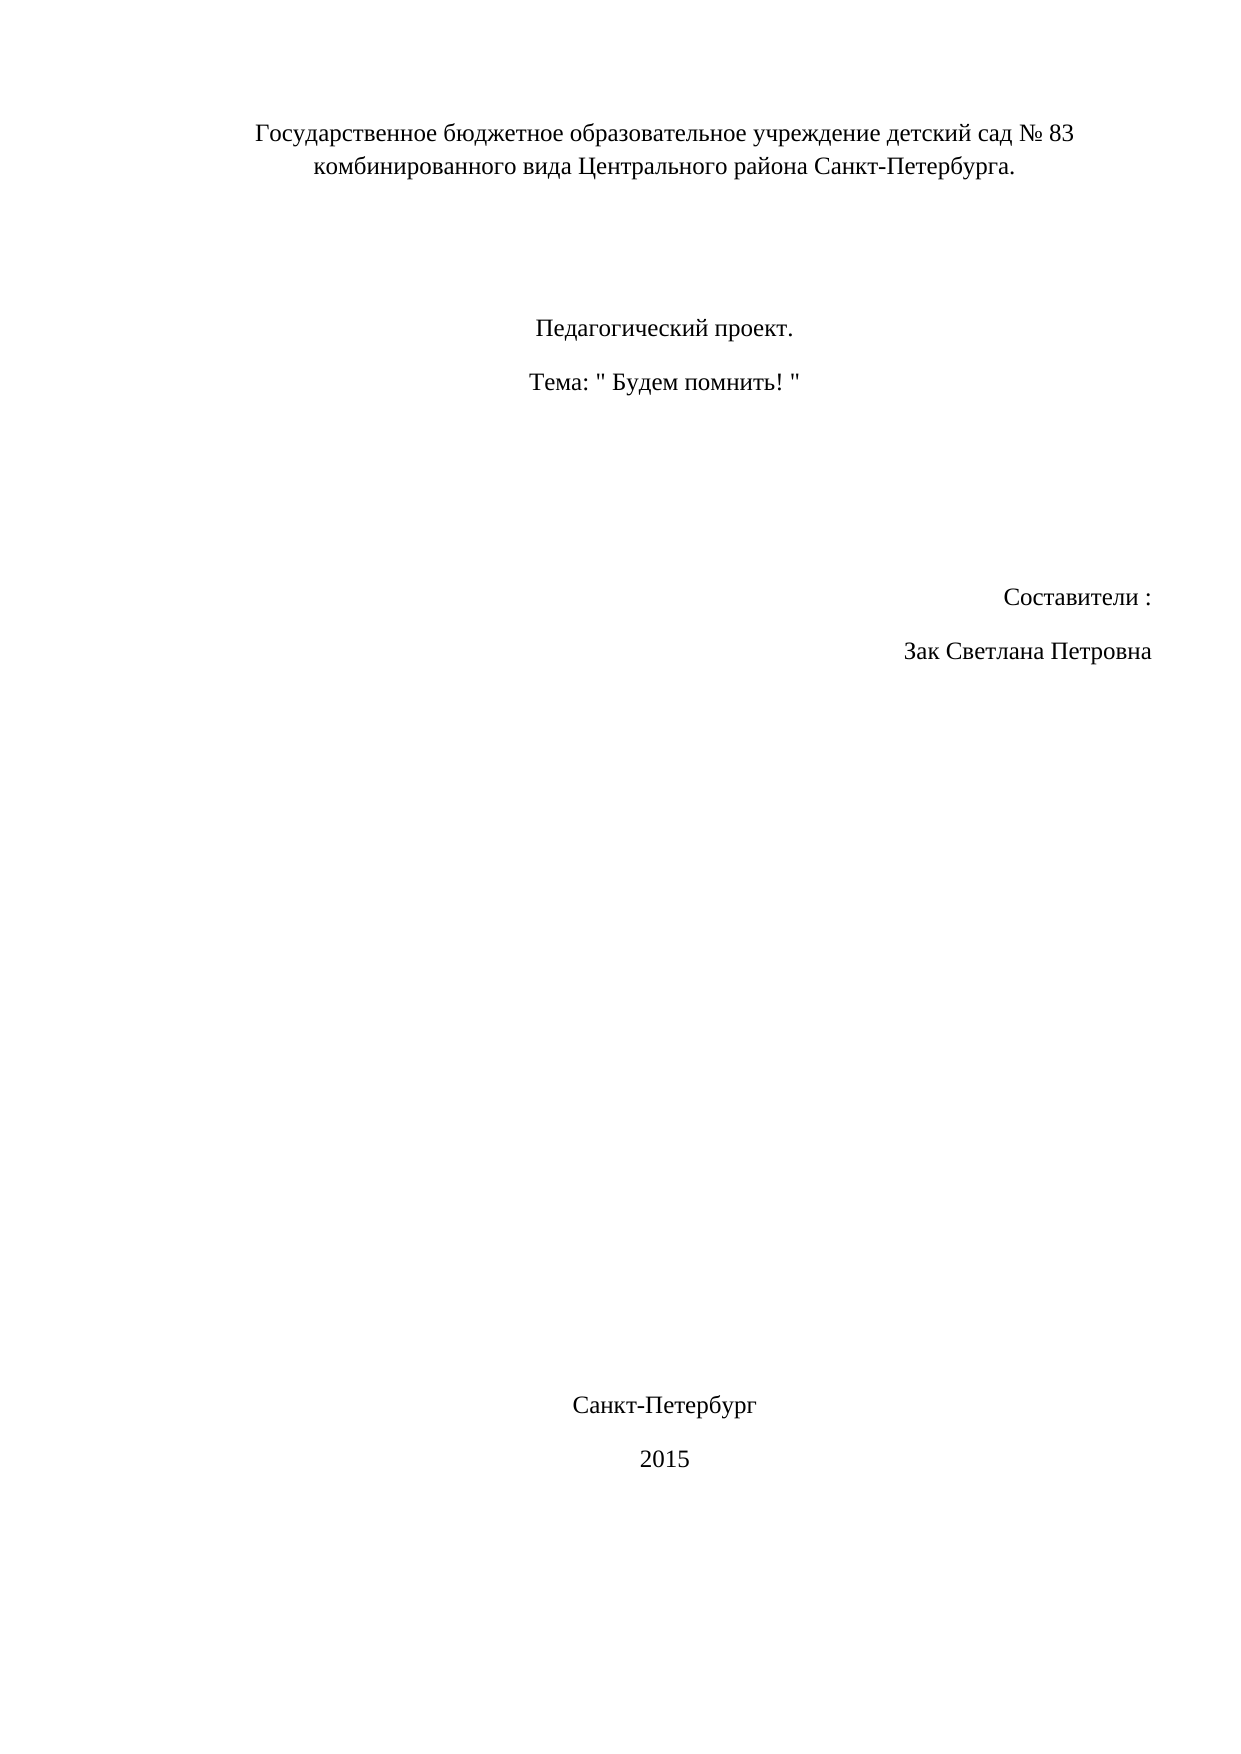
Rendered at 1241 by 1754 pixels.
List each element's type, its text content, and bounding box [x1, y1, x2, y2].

text Тема: " Будем помнить! " [177, 367, 1152, 395]
text Педагогический проект. [177, 313, 1152, 341]
text Санкт-Петербург [177, 1390, 1152, 1418]
text Государственное бюджетное образовательное учреждение детский сад № 83 комбинированного вида Центрального района Санкт-Петербурга. [177, 118, 1152, 180]
text 2015 [177, 1444, 1152, 1472]
text Зак Светлана Петровна [177, 636, 1152, 664]
text Составители : [177, 582, 1152, 611]
